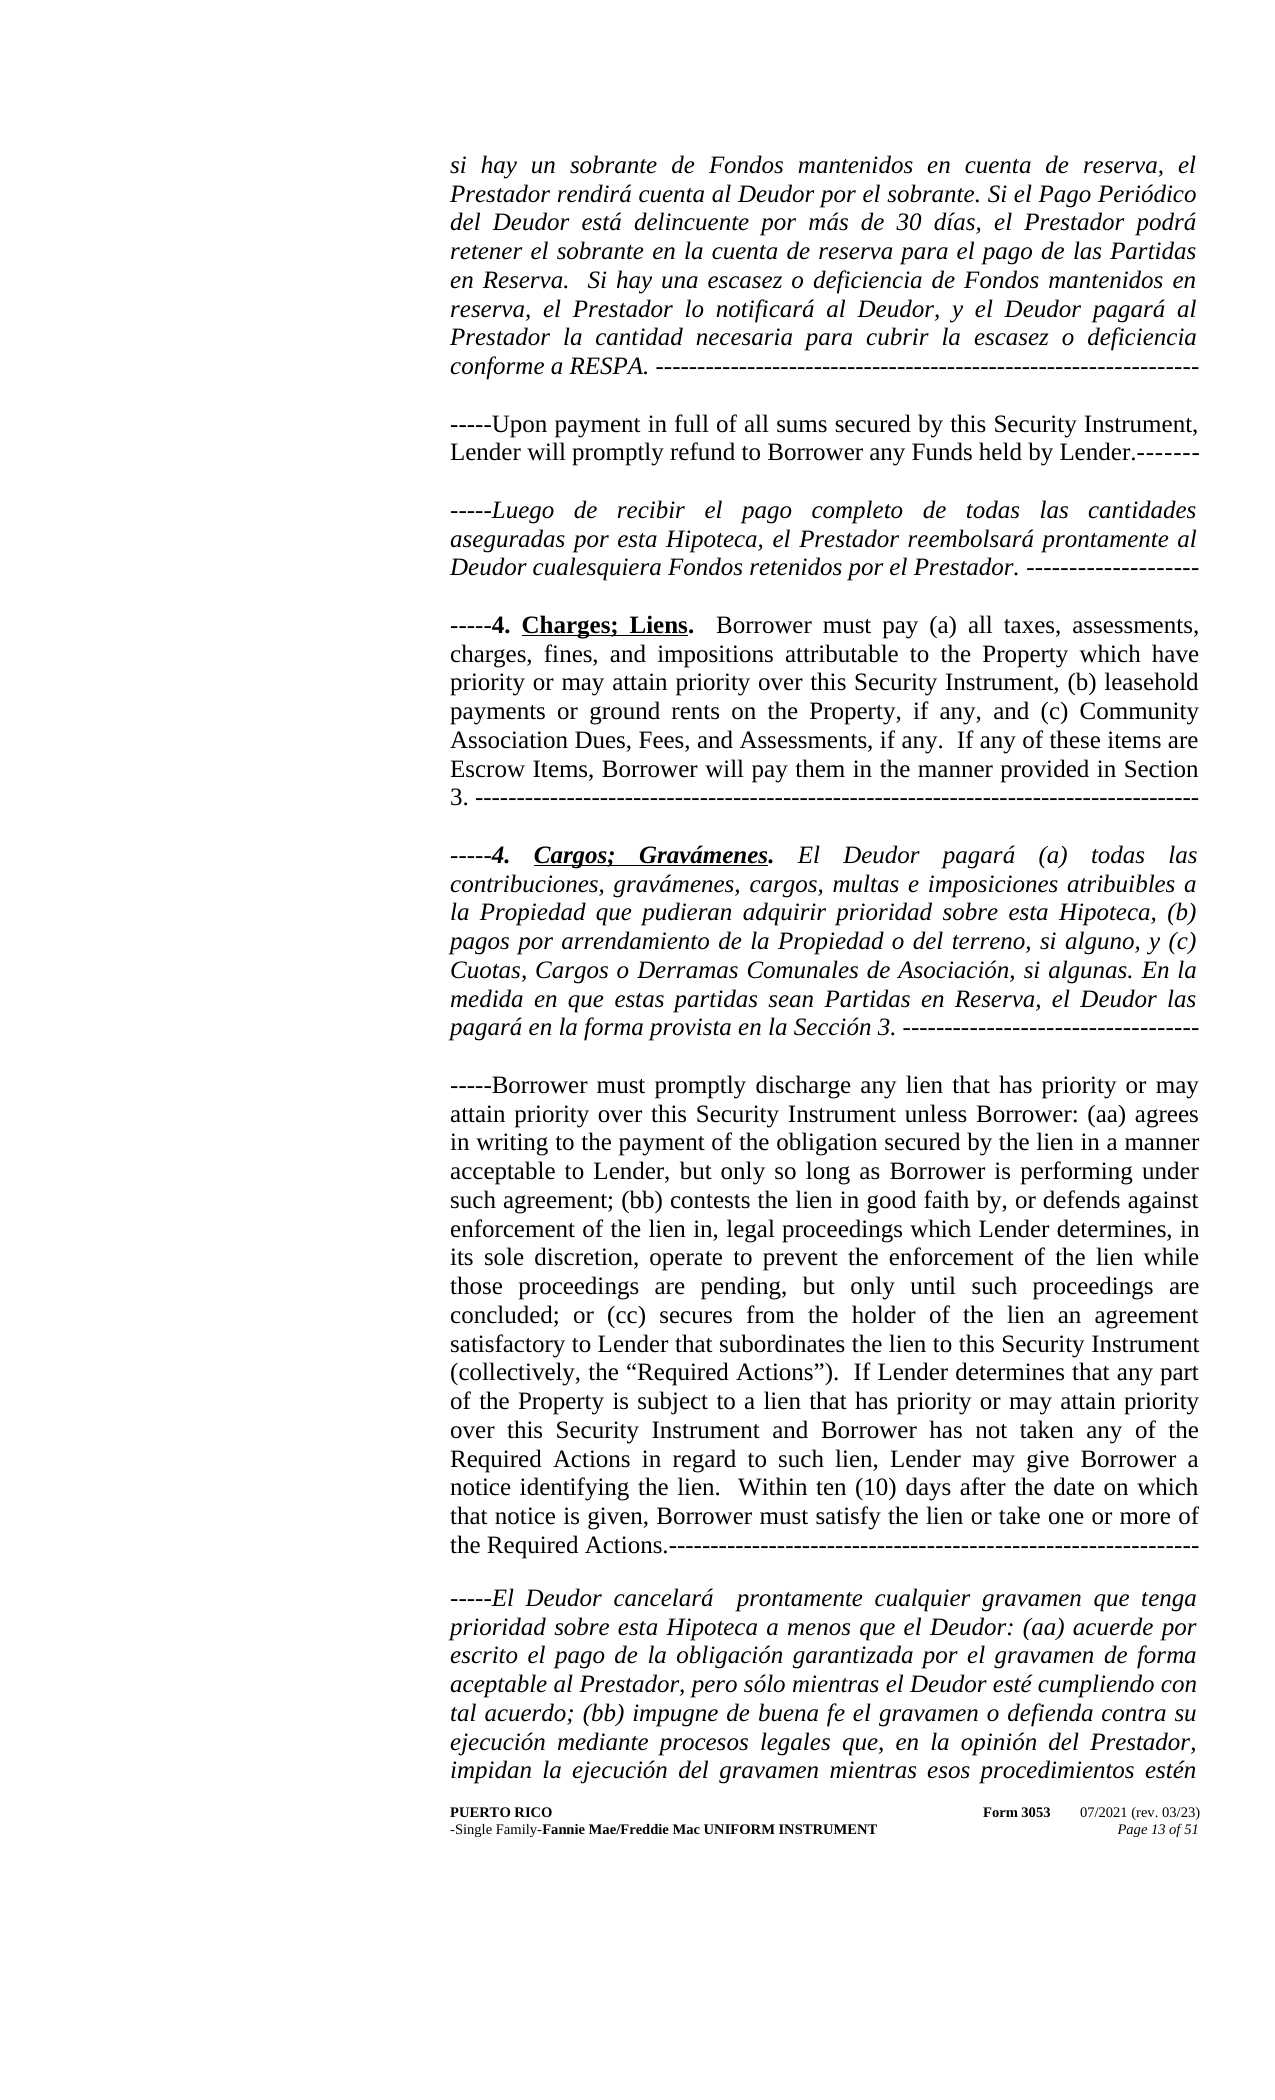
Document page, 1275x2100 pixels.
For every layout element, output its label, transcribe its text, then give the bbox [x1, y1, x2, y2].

text -----Luego de recibir el pago completo de todas las cantidades aseguradas por esta Hipoteca, el Prestador reembolsará prontamente al Deudor cualesquiera Fondos retenidos por el Prestador. [450, 495, 1200, 581]
text -----Borrower must promptly discharge any lien that has priority or may attain priority over this Security Instrument unless Borrower: (aa) agrees in writing to the payment of the obligation secured by the lien in a manner acceptable to Lender, but only so long as Borrower is performing under such agreement; (bb) contests the lien in good faith by, or defends against enforcement of the lien in, legal proceedings which Lender determines, in its sole discretion, operate to prevent the enforcement of the lien while those proceedings are pending, but only until such proceedings are concluded; or (cc) secures from the holder of the lien an agreement satisfactory to Lender that subordinates the lien to this Security Instrument (collectively, the “Required Actions”). If Lender determines that any part of the Property is subject to a lien that has priority or may attain priority over this Security Instrument and Borrower has not taken any of the Required Actions in regard to such lien, Lender may give Borrower a notice identifying the lien. Within ten (10) days after the date on which that notice is given, Borrower must satisfy the lien or take one or more of the Required Actions. [450, 1070, 1200, 1559]
text -----4. Cargos; Gravámenes. El Deudor pagará (a) todas las contribuciones, gravámenes, cargos, multas e imposiciones atribuibles a la Propiedad que pudieran adquirir prioridad sobre esta Hipoteca, (b) pagos por arrendamiento de la Propiedad o del terreno, si alguno, y (c) Cuotas, Cargos o Derramas Comunales de Asociación, si algunas. En la medida en que estas partidas sean Partidas en Reserva, el Deudor las pagará en la forma provista en la Sección 3. [450, 840, 1200, 1041]
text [450, 150, 1200, 380]
text -----Upon payment in full of all sums secured by this Security Instrument, Lender will promptly refund to Borrower any Funds held by Lender. [450, 409, 1200, 466]
text -----4. Charges; Liens. Borrower must pay (a) all taxes, assessments, charges, fines, and impositions attributable to the Property which have priority or may attain priority over this Security Instrument, (b) leasehold payments or ground rents on the Property, if any, and (c) Community Association Dues, Fees, and Assessments, if any. If any of these items are Escrow Items, Borrower will pay them in the manner provided in Section 3. [450, 610, 1200, 811]
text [450, 1583, 1200, 1784]
